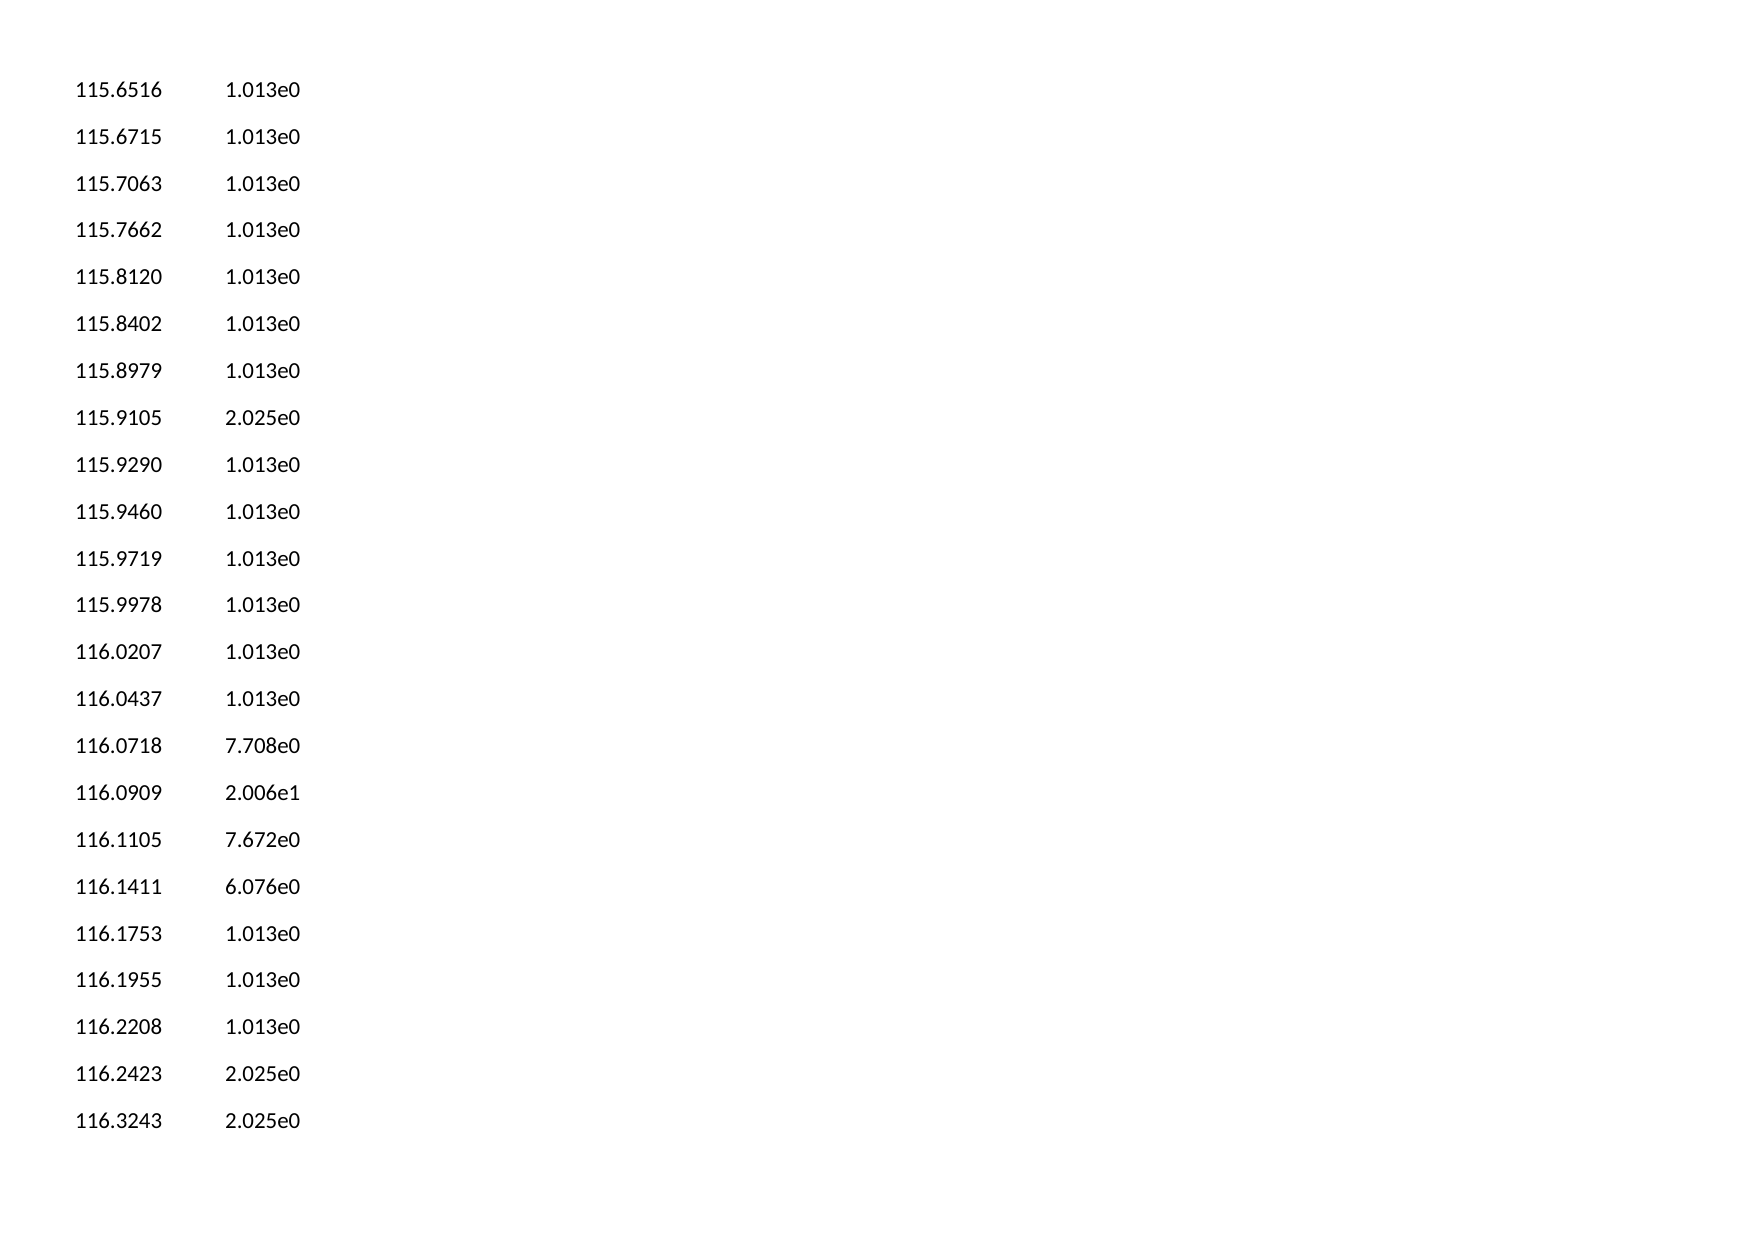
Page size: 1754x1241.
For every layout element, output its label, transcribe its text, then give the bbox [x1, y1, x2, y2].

text 115.9719 1.013e0 [75, 544, 1679, 572]
text 116.1955 1.013e0 [75, 966, 1679, 994]
text 116.0718 7.708e0 [75, 731, 1679, 759]
text 115.6715 1.013e0 [75, 122, 1679, 150]
text 115.7063 1.013e0 [75, 169, 1679, 197]
text 115.7662 1.013e0 [75, 216, 1679, 244]
text 115.9290 1.013e0 [75, 450, 1679, 478]
text 116.1105 7.672e0 [75, 825, 1679, 853]
text 116.3243 2.025e0 [75, 1106, 1679, 1134]
text 115.8120 1.013e0 [75, 262, 1679, 291]
text 115.6516 1.013e0 [75, 75, 1679, 103]
text 115.9460 1.013e0 [75, 497, 1679, 525]
text 115.9105 2.025e0 [75, 403, 1679, 431]
text 115.8979 1.013e0 [75, 356, 1679, 384]
text 116.2423 2.025e0 [75, 1059, 1679, 1087]
text 116.0437 1.013e0 [75, 684, 1679, 712]
text 115.8402 1.013e0 [75, 309, 1679, 337]
text 116.1411 6.076e0 [75, 872, 1679, 900]
text 116.0909 2.006e1 [75, 778, 1679, 806]
text 116.2208 1.013e0 [75, 1012, 1679, 1041]
text 116.0207 1.013e0 [75, 637, 1679, 666]
text 115.9978 1.013e0 [75, 591, 1679, 619]
text 116.1753 1.013e0 [75, 919, 1679, 947]
